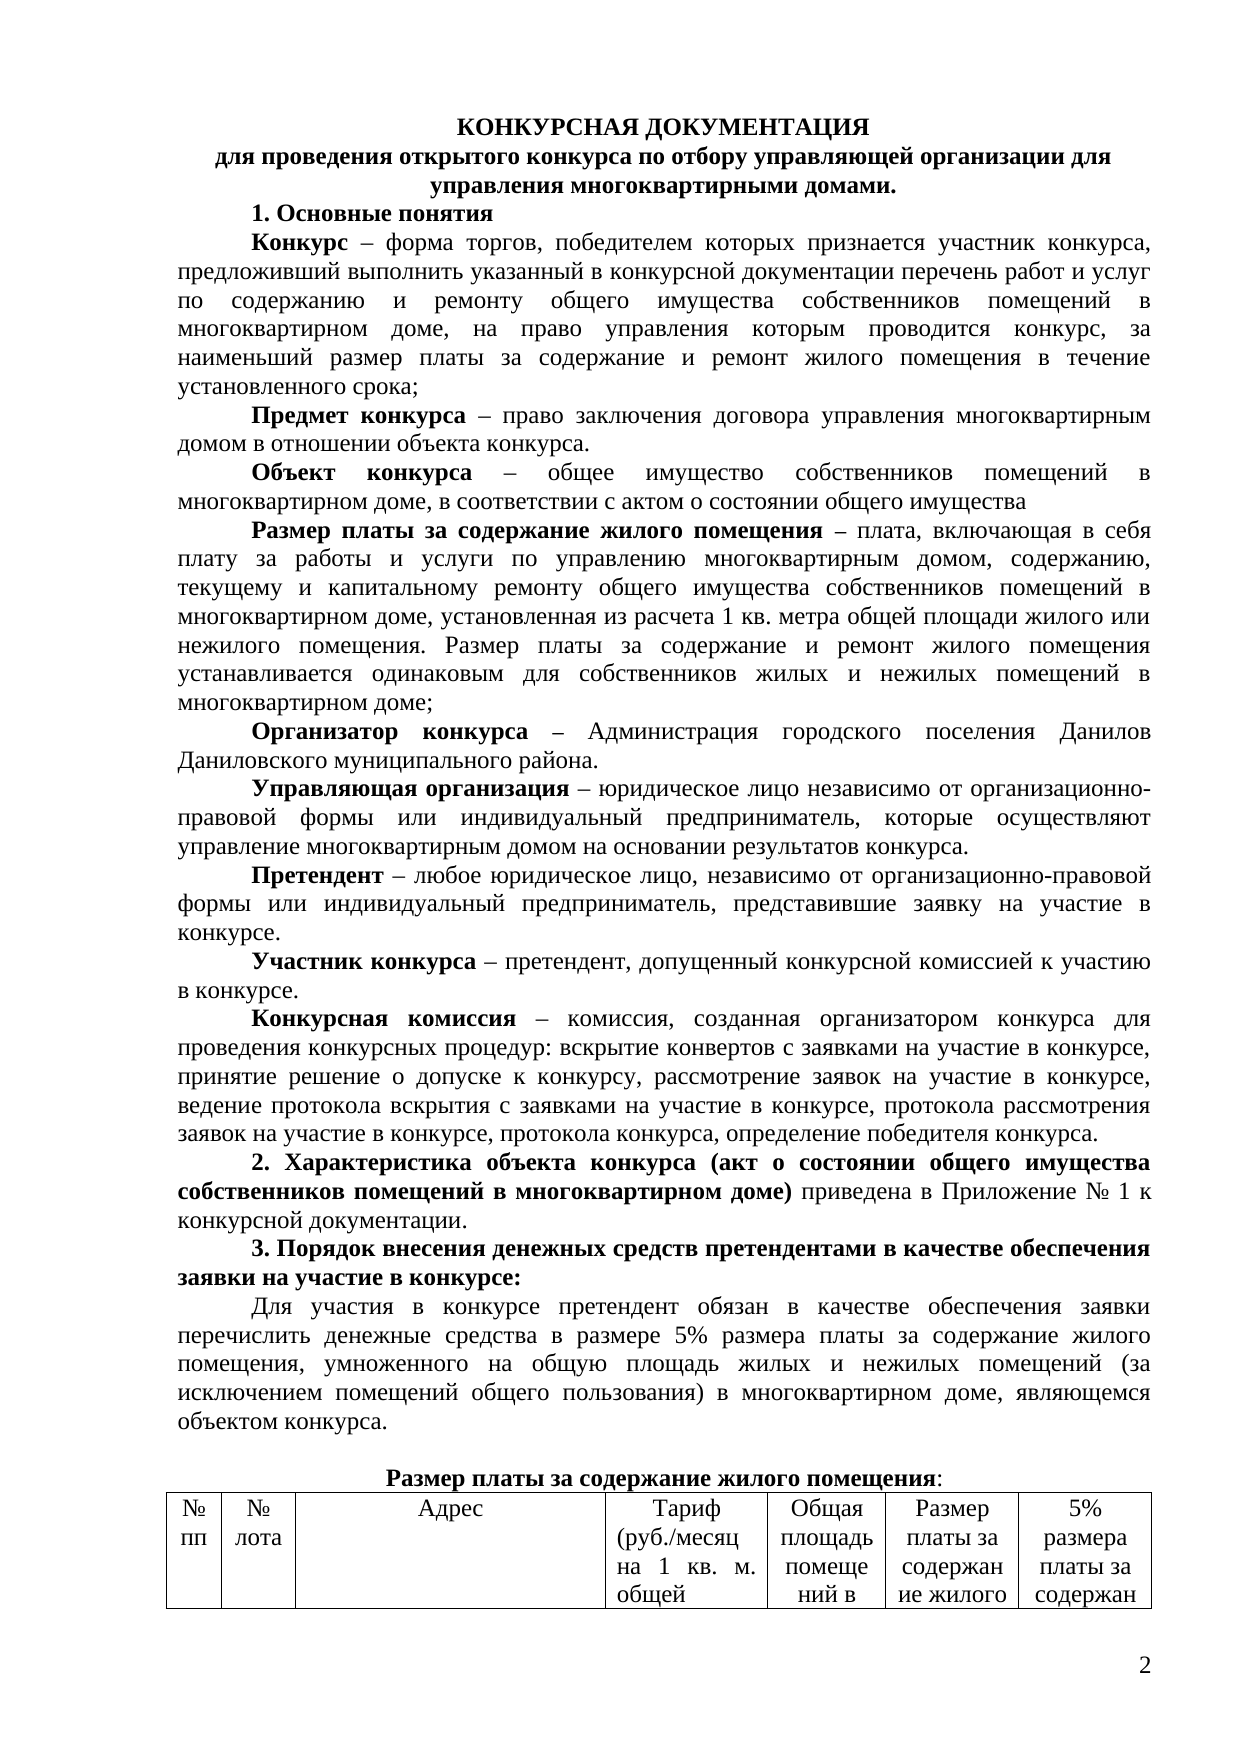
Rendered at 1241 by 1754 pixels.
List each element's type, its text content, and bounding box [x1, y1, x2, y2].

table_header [606, 1493, 767, 1608]
table_header № лота [222, 1493, 295, 1608]
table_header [886, 1493, 1018, 1608]
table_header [768, 1493, 885, 1608]
text Размер платы за содержание жилого помещения: [177, 1463, 1152, 1492]
text 2. Характеристика объекта конкурса (акт о состоянии общего имущества собственников помещений в многоквартирном доме) приведена в Приложение № 1 к конкурсной документации. [177, 1147, 1152, 1233]
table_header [1019, 1493, 1151, 1608]
text Претендент – любое юридическое лицо, независимо от организационно-правовой формы или индивидуальный предприниматель, представившие заявку на участие в конкурсе. [177, 860, 1152, 946]
table_header Адрес [296, 1493, 605, 1608]
text 1. Основные понятия [177, 198, 1152, 227]
text Для участия в конкурсе претендент обязан в качестве обеспечения заявки перечислить денежные средства в размере 5% размера платы за содержание жилого помещения, умноженного на общую площадь жилых и нежилых помещений (за исключением помещений общего пользования) в многоквартирном доме, являющемся объектом конкурса. [177, 1291, 1152, 1435]
text для проведения открытого конкурса по отбору управляющей организации для управления многоквартирными домами. [177, 141, 1149, 198]
text 3. Порядок внесения денежных средств претендентами в качестве обеспечения заявки на участие в конкурсе: [177, 1233, 1152, 1291]
text КОНКУРСНАЯ ДОКУМЕНТАЦИЯ [177, 112, 1149, 141]
text Конкурсная комиссия – комиссия, созданная организатором конкурса для проведения конкурсных процедур: вскрытие конвертов с заявками на участие в конкурсе, принятие решение о допуске к конкурсу, рассмотрение заявок на участие в конкурсе, ведение протокола вскрытия с заявками на участие в конкурсе, протокола рассмотрения заявок на участие в конкурсе, протокола конкурса, определение победителя конкурса. [177, 1003, 1152, 1147]
text Объект конкурса – общее имущество собственников помещений в многоквартирном доме, в соответствии с актом о состоянии общего имущества [177, 457, 1152, 515]
text Конкурс – форма торгов, победителем которых признается участник конкурса, предложивший выполнить указанный в конкурсной документации перечень работ и услуг по содержанию и ремонту общего имущества собственников помещений в многоквартирном доме, на право управления которым проводится конкурс, за наименьший размер платы за содержание и ремонт жилого помещения в течение установленного срока; [177, 227, 1152, 400]
text Организатор конкурса – Администрация городского поселения Данилов Даниловского муниципального района. [177, 716, 1152, 773]
text Участник конкурса – претендент, допущенный конкурсной комиссией к участию в конкурсе. [177, 946, 1152, 1003]
text Предмет конкурса – право заключения договора управления многоквартирным домом в отношении объекта конкурса. [177, 400, 1152, 457]
text Размер платы за содержание жилого помещения – плата, включающая в себя плату за работы и услуги по управлению многоквартирным домом, содержанию, текущему и капитальному ремонту общего имущества собственников помещений в многоквартирном доме, установленная из расчета 1 кв. метра общей площади жилого или нежилого помещения. Размер платы за содержание и ремонт жилого помещения устанавливается одинаковым для собственников жилых и нежилых помещений в многоквартирном доме; [177, 515, 1152, 716]
text Управляющая организация – юридическое лицо независимо от организационно-правовой формы или индивидуальный предприниматель, которые осуществляют управление многоквартирным домом на основании результатов конкурса. [177, 773, 1152, 860]
table_header № пп [167, 1493, 221, 1608]
